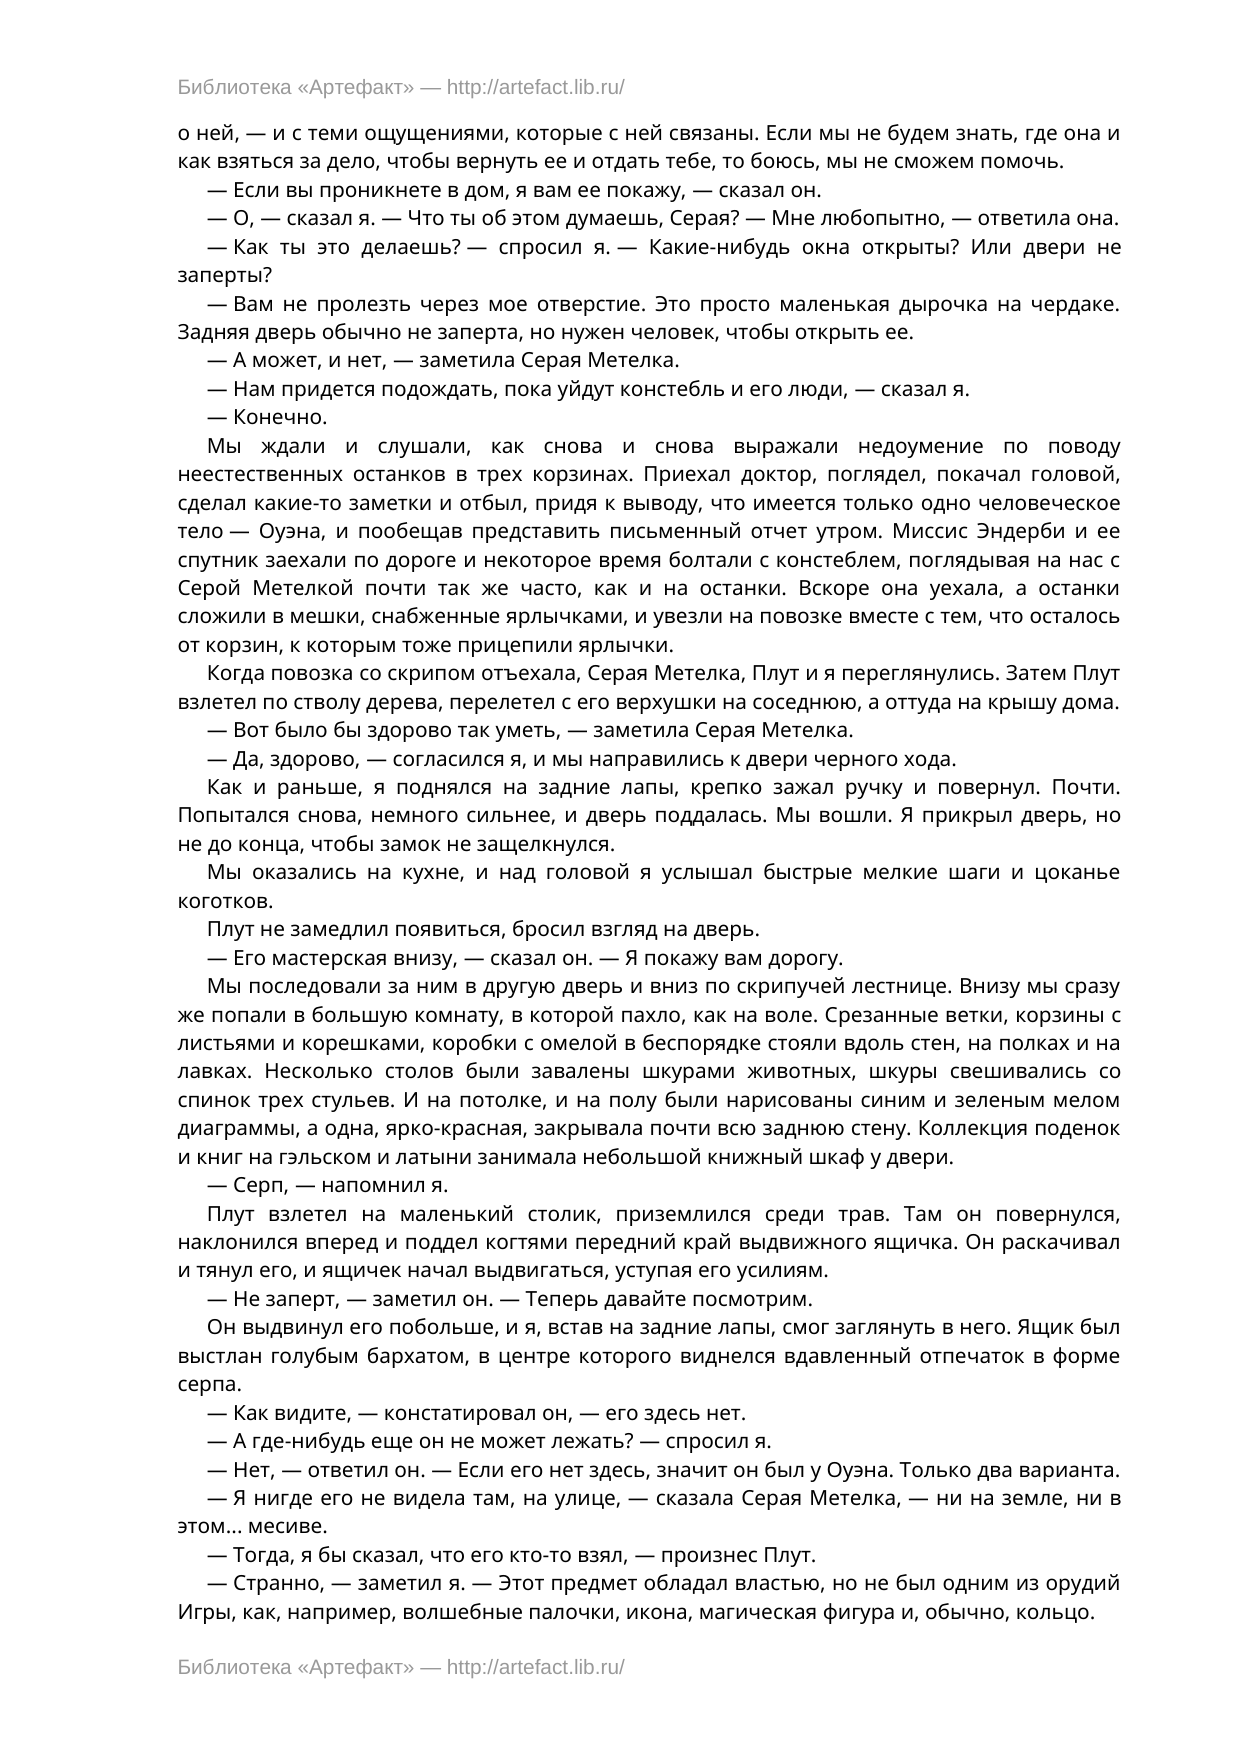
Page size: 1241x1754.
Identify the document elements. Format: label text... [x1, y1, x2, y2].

text — Я нигде его не видела там, на улице, — сказала Серая Метелка, — ни на земле, ни в этом... месиве. [177, 1483, 1122, 1540]
text — Нет, — ответил он. — Если его нет здесь, значит он был у Оуэна. Только два варианта. [177, 1455, 1122, 1483]
text — Вот было бы здорово так уметь, — заметила Серая Метелка. [177, 715, 1122, 744]
text — Вам не пролезть через мое отверстие. Это просто маленькая дырочка на чердаке. Задняя дверь обычно не заперта, но нужен человек, чтобы открыть ее. [177, 289, 1122, 346]
text — Конечно. [177, 402, 1122, 431]
text Плут взлетел на маленький столик, приземлился среди трав. Там он повернулся, наклонился вперед и поддел когтями передний край выдвижного ящичка. Он раскачивал и тянул его, и ящичек начал выдвигаться, уступая его усилиям. [177, 1199, 1122, 1284]
text Мы последовали за ним в другую дверь и вниз по скрипучей лестнице. Внизу мы сразу же попали в большую комнату, в которой пахло, как на воле. Срезанные ветки, корзины с листьями и корешками, коробки с омелой в беспорядке стояли вдоль стен, на полках и на лавках. Несколько столов были завалены шкурами животных, шкуры свешивались со спинок трех стульев. И на потолке, и на полу были нарисованы синим и зеленым мелом диаграммы, а одна, ярко-красная, закрывала почти всю заднюю стену. Коллекция поденок и книг на гэльском и латыни занимала небольшой книжный шкаф у двери. [177, 971, 1122, 1170]
text Плут не замедлил появиться, бросил взгляд на дверь. [177, 914, 1122, 943]
text — А может, и нет, — заметила Серая Метелка. [177, 346, 1122, 374]
text — Если вы проникнете в дом, я вам ее покажу, — сказал он. [177, 175, 1122, 203]
text — Нам придется подождать, пока уйдут констебль и его люди, — сказал я. [177, 374, 1122, 402]
text Мы оказались на кухне, и над головой я услышал быстрые мелкие шаги и цоканье коготков. [177, 857, 1122, 914]
text — О, — сказал я. — Что ты об этом думаешь, Серая? — Мне любопытно, — ответила она. [177, 203, 1122, 232]
text — Не заперт, — заметил он. — Теперь давайте посмотрим. [177, 1284, 1122, 1312]
text — Серп, — напомнил я. [177, 1170, 1122, 1199]
text — А где-нибудь еще он не может лежать? — спросил я. [177, 1426, 1122, 1455]
text — Да, здорово, — согласился я, и мы направились к двери черного хода. [177, 744, 1122, 772]
text Он выдвинул его побольше, и я, встав на задние лапы, смог заглянуть в него. Ящик был выстлан голубым бархатом, в центре которого виднелся вдавленный отпечаток в форме серпа. [177, 1312, 1122, 1398]
text Когда повозка со скрипом отъехала, Серая Метелка, Плут и я переглянулись. Затем Плут взлетел по стволу дерева, перелетел с его верхушки на соседнюю, а оттуда на крышу дома. [177, 658, 1122, 715]
text — Как ты это делаешь? — спросил я. — Какие-нибудь окна открыты? Или двери не заперты? [177, 232, 1122, 289]
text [177, 118, 1122, 175]
text — Тогда, я бы сказал, что его кто-то взял, — произнес Плут. [177, 1540, 1122, 1568]
text — Его мастерская внизу, — сказал он. — Я покажу вам дорогу. [177, 943, 1122, 971]
text Мы ждали и слушали, как снова и снова выражали недоумение по поводу неестественных останков в трех корзинах. Приехал доктор, поглядел, покачал головой, сделал какие-то заметки и отбыл, придя к выводу, что имеется только одно человеческое тело — Оуэна, и пообещав представить письменный отчет утром. Миссис Эндерби и ее спутник заехали по дороге и некоторое время болтали с констеблем, поглядывая на нас с Серой Метелкой почти так же часто, как и на останки. Вскоре она уехала, а останки сложили в мешки, снабженные ярлычками, и увезли на повозке вместе с тем, что осталось от корзин, к которым тоже прицепили ярлычки. [177, 431, 1122, 658]
text Как и раньше, я поднялся на задние лапы, крепко зажал ручку и повернул. Почти. Попытался снова, немного сильнее, и дверь поддалась. Мы вошли. Я прикрыл дверь, но не до конца, чтобы замок не защелкнулся. [177, 772, 1122, 857]
text — Странно, — заметил я. — Этот предмет обладал властью, но не был одним из орудий Игры, как, например, волшебные палочки, икона, магическая фигура и, обычно, кольцо. [177, 1568, 1122, 1625]
text — Как видите, — констатировал он, — его здесь нет. [177, 1398, 1122, 1426]
